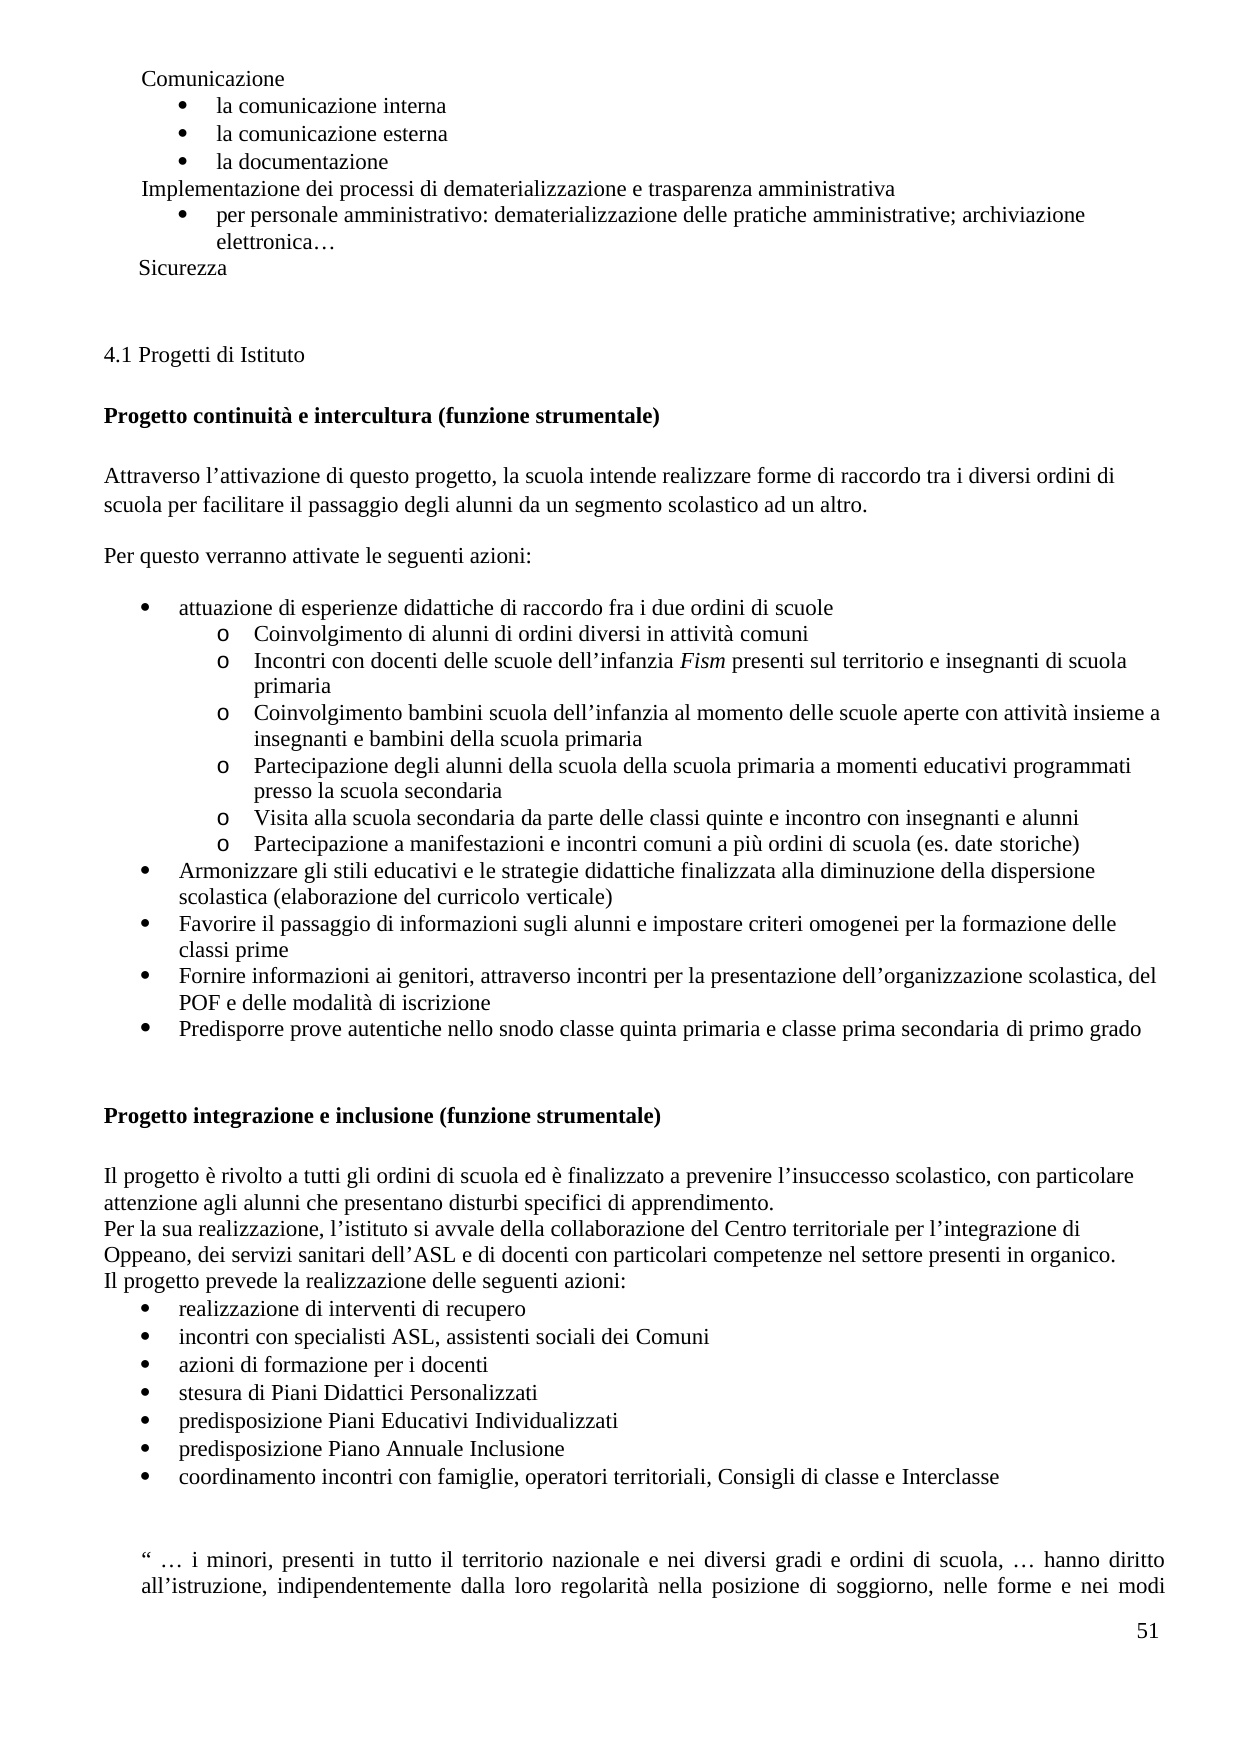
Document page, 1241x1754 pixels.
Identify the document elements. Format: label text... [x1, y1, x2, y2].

list Predisporre prove autentiche nello snodo classe quinta primaria e classe prima secondaria di primo grado [141, 1016, 1180, 1042]
list Coinvolgimento bambini scuola dell’infanzia al momento delle scuole aperte con attività insieme a insegnanti e bambini della scuola primaria [216, 699, 1166, 752]
list la comunicazione interna [178, 91, 1180, 119]
list per personale amministrativo: dematerializzazione delle pratiche amministrative; archiviazione elettronica… [178, 202, 1167, 254]
list Partecipazione degli alunni della scuola della scuola primaria a momenti educativi programmati presso la scuola secondaria [216, 752, 1166, 803]
list stesura di Piani Didattici Personalizzati [141, 1378, 1180, 1406]
list azioni di formazione per i docenti [141, 1350, 1180, 1378]
subtitle Progetto continuità e intercultura (funzione strumentale) [103, 402, 1166, 428]
text Il progetto è rivolto a tutti gli ordini di scuola ed è finalizzato a prevenire l’insuccesso scolastico, con particolare attenzione agli alunni che presentano disturbi specifici di apprendimento. [103, 1163, 1166, 1215]
text Sicurezza [138, 254, 1166, 281]
list predisposizione Piano Annuale Inclusione [141, 1434, 1180, 1462]
text Implementazione dei processi di dematerializzazione e trasparenza amministrativa [141, 175, 1166, 202]
list attuazione di esperienze didattiche di raccordo fra i due ordini di scuole [141, 594, 1180, 620]
list incontri con specialisti ASL, assistenti sociali dei Comuni [141, 1322, 1180, 1350]
list Fornire informazioni ai genitori, attraverso incontri per la presentazione dell’organizzazione scolastica, del POF e delle modalità di iscrizione [141, 962, 1166, 1015]
text Comunicazione [141, 65, 1166, 91]
list Incontri con docenti delle scuole dell’infanzia Fism presenti sul territorio e insegnanti di scuola primaria [216, 647, 1167, 698]
text Per questo verranno attivate le seguenti azioni: [103, 542, 1166, 569]
list coordinamento incontri con famiglie, operatori territoriali, Consigli di classe e Interclasse [141, 1462, 1180, 1490]
list Partecipazione a manifestazioni e incontri comuni a più ordini di scuola (es. date storiche) [216, 831, 1180, 857]
list Progetti di Istituto [103, 341, 1180, 367]
list la comunicazione esterna [178, 119, 1180, 147]
list Coinvolgimento di alunni di ordini diversi in attività comuni [216, 620, 1180, 647]
list realizzazione di interventi di recupero [141, 1294, 1180, 1322]
list la documentazione [178, 147, 1180, 175]
list Armonizzare gli stili educativi e le strategie didattiche finalizzata alla diminuzione della dispersione scolastica (elaborazione del curricolo verticale) [141, 857, 1166, 910]
text Il progetto prevede la realizzazione delle seguenti azioni: [103, 1268, 1166, 1294]
text Per la sua realizzazione, l’istituto si avvale della collaborazione del Centro territoriale per l’integrazione di Oppeano, dei servizi sanitari dell’ASL e di docenti con particolari competenze nel settore presenti in organico. [103, 1215, 1166, 1268]
text Attraverso l’attivazione di questo progetto, la scuola intende realizzare forme di raccordo tra i diversi ordini di scuola per facilitare il passaggio degli alunni da un segmento scolastico ad un altro. [103, 462, 1166, 518]
list predisposizione Piani Educativi Individualizzati [141, 1406, 1180, 1434]
list Favorire il passaggio di informazioni sugli alunni e impostare criteri omogenei per la formazione delle classi prime [141, 910, 1166, 962]
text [141, 1546, 1167, 1599]
subtitle Progetto integrazione e inclusione (funzione strumentale) [103, 1102, 1166, 1129]
list Visita alla scuola secondaria da parte delle classi quinte e incontro con insegnanti e alunni [216, 804, 1180, 831]
